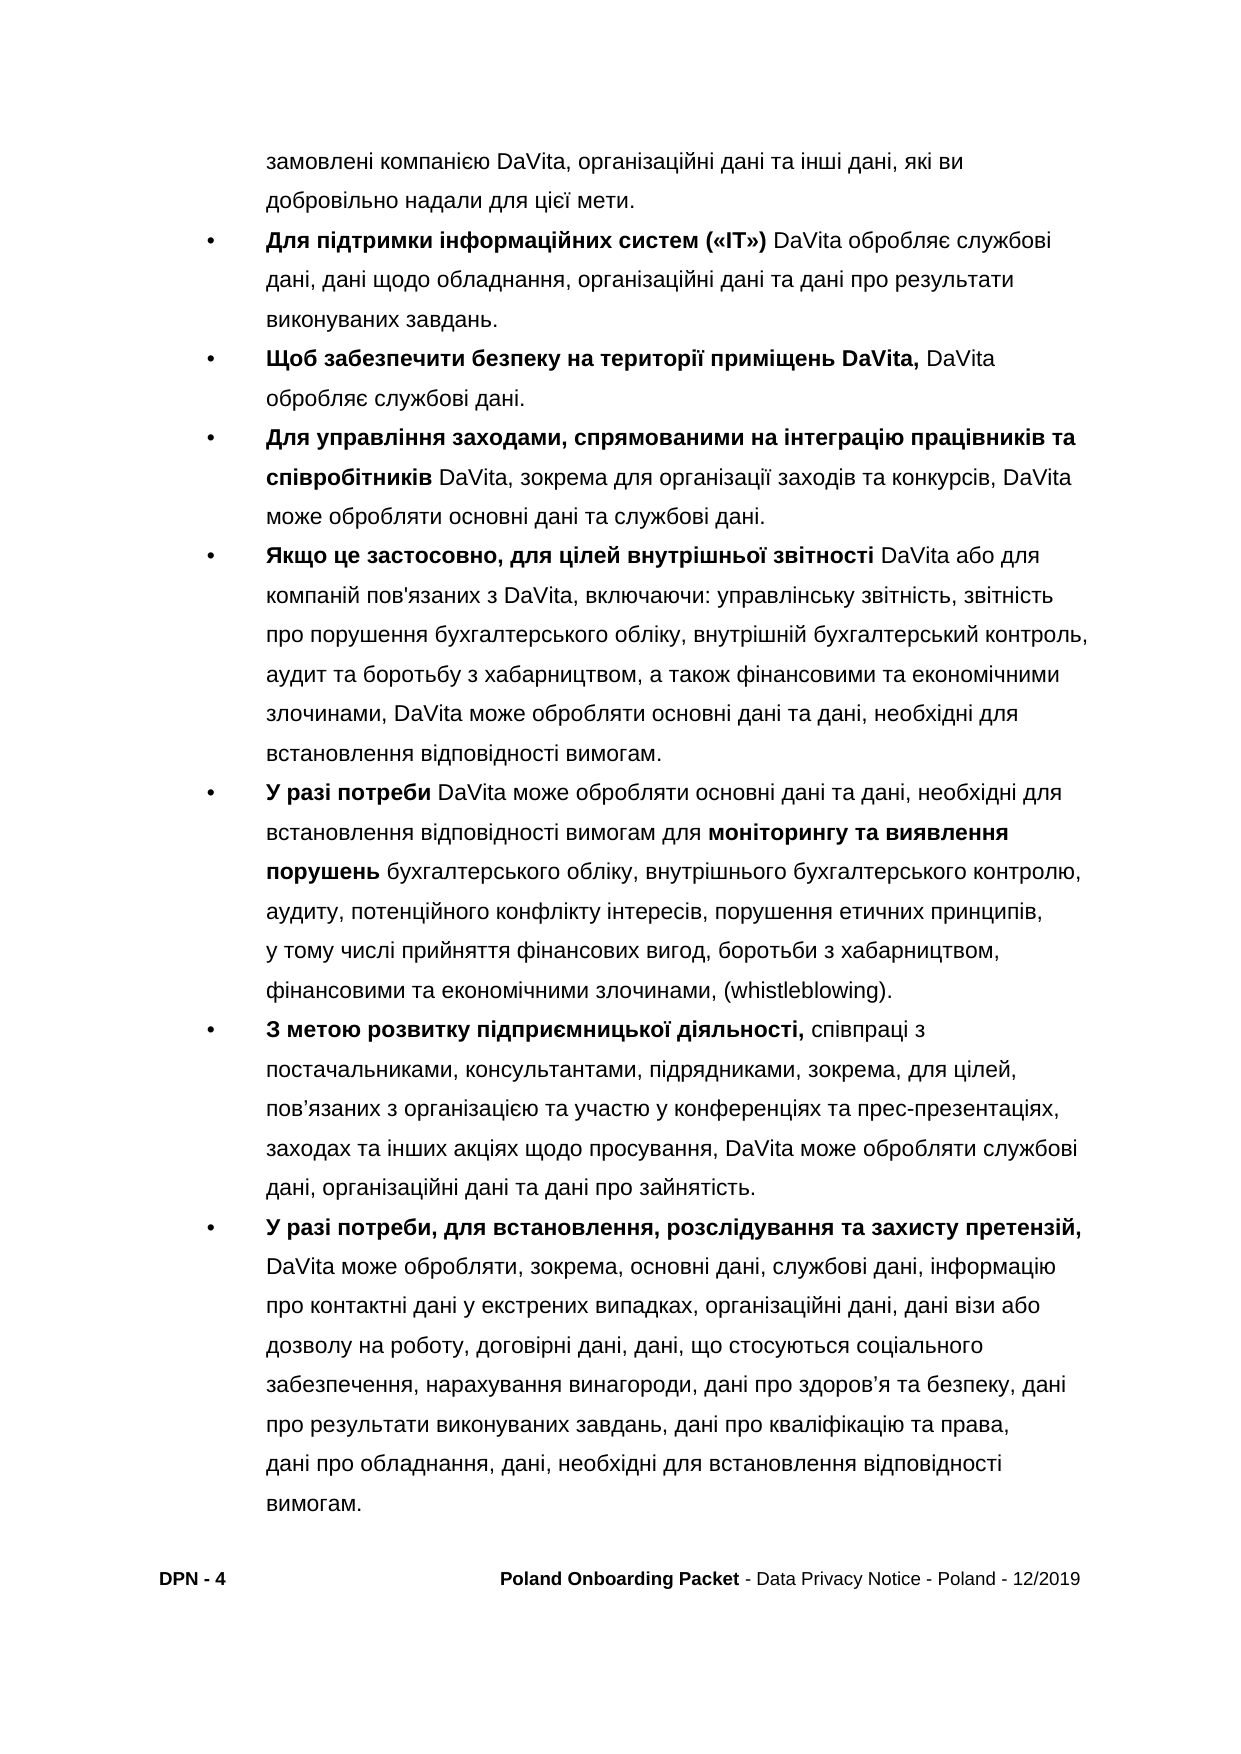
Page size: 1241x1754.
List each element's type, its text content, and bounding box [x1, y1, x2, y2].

list Для підтримки інформаційних систем («ІТ») DaVita обробляє службові дані, дані щодо обладнання, організаційні дані та дані про результати виконуваних завдань. [207, 227, 1093, 332]
list Щоб забезпечити безпеку на території приміщень DaVita, DaVita обробляє службові дані. [207, 345, 1093, 411]
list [207, 148, 1093, 213]
list У разі потреби, для встановлення, розслідування та захисту претензій, DaVita може обробляти, зокрема, основні дані, службові дані, інформацію про контактні дані у екстрених випадках, організаційні дані, дані візи або дозволу на роботу, договірні дані, дані, що стосуються соціального забезпечення, нарахування винагороди, дані про здоров’я та безпеку, дані про результати виконуваних завдань, дані про кваліфікацію та права, дані про обладнання, дані, необхідні для встановлення відповідності вимогам. [207, 1213, 1093, 1516]
list У разі потреби DaVita може обробляти основні дані та дані, необхідні для встановлення відповідності вимогам для моніторингу та виявлення порушень бухгалтерського обліку, внутрішнього бухгалтерського контролю, аудиту, потенційного конфлікту інтересів, порушення етичних принципів, у тому числі прийняття фінансових вигод, боротьби з хабарництвом, фінансовими та економічними злочинами, (whistleblowing). [207, 779, 1093, 1003]
list З метою розвитку підприємницької діяльності, співпраці з постачальниками, консультантами, підрядниками, зокрема, для цілей, пов’язаних з організацією та участю у конференціях та прес-презентаціях, заходах та інших акціях щодо просування, DaVita може обробляти службові дані, організаційні дані та дані про зайнятість. [207, 1016, 1093, 1200]
list Для управління заходами, спрямованими на інтеграцію працівників та співробітників DaVita, зокрема для організації заходів та конкурсів, DaVita може обробляти основні дані та службові дані. [207, 424, 1093, 529]
list Якщо це застосовно, для цілей внутрішньої звітності DaVita або для компаній пов'язаних з DaVita, включаючи: управлінську звітність, звітність про порушення бухгалтерського обліку, внутрішній бухгалтерський контроль, аудит та боротьбу з хабарництвом, а також фінансовими та економічними злочинами, DaVita може обробляти основні дані та дані, необхідні для встановлення відповідності вимогам. [207, 542, 1093, 766]
